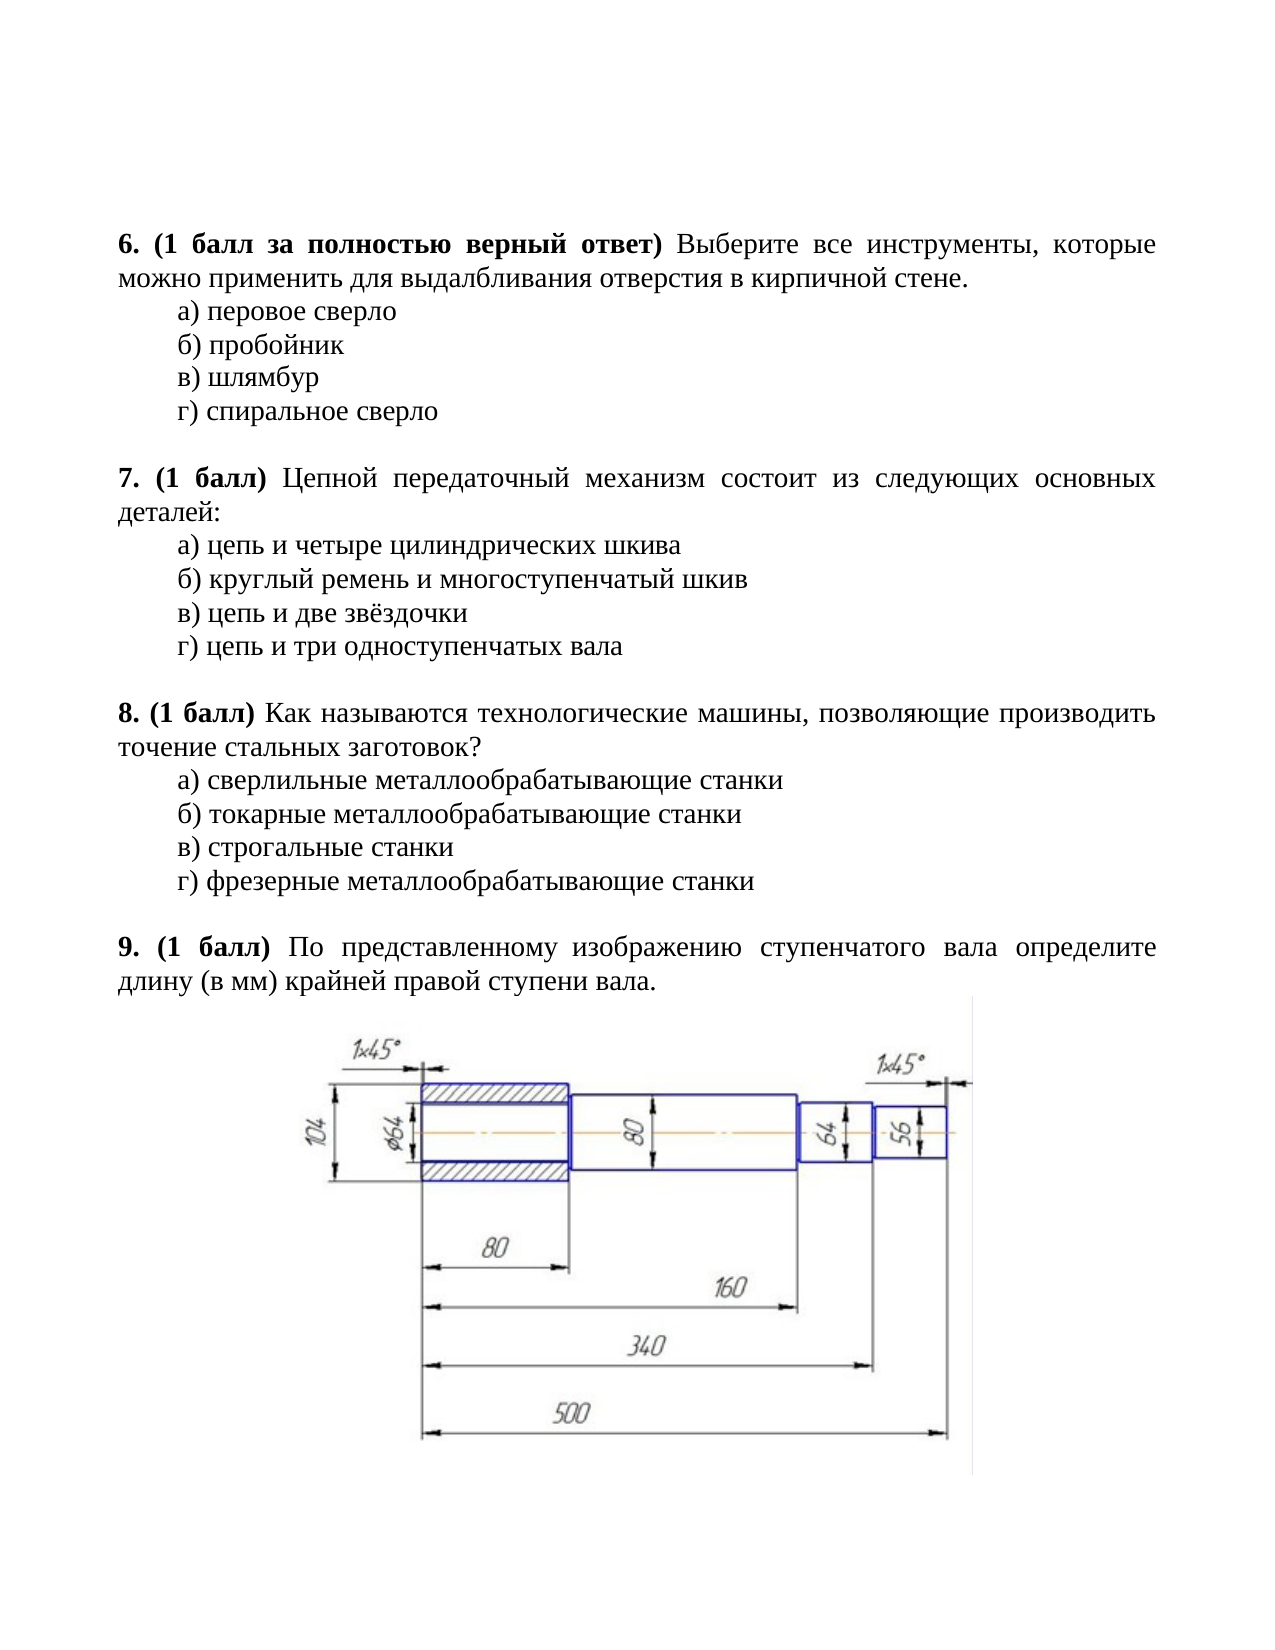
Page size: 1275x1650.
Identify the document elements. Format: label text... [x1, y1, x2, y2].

picture [298, 996, 973, 1475]
text г) цепь и три одноступенчатых вала [177, 628, 1200, 662]
text а) перовое сверло б) пробойник [177, 293, 416, 361]
text в) шлямбур [177, 361, 1200, 393]
text а) сверлильные металлообрабатывающие станки б) токарные металлообрабатывающие станки [177, 762, 801, 829]
text г) спиральное сверло [177, 393, 1200, 427]
text г) фрезерные металлообрабатывающие станки [177, 863, 1200, 896]
text б) круглый ремень и многоступенчатый шкив в) цепь и две звёздочки [177, 561, 759, 628]
list (1 балл) Цепной передаточный механизм состоит из следующих основных деталей: [118, 461, 1156, 528]
text а) цепь и четыре цилиндрических шкива [177, 528, 1200, 561]
list (1 балл) По представленному изображению ступенчатого вала определите длину (в мм) крайней правой ступени вала. [118, 929, 1157, 996]
text в) строгальные станки [177, 829, 1200, 863]
list (1 балл) Как называются технологические машины, позволяющие производить точение стальных заготовок? [118, 695, 1157, 762]
list (1 балл за полностью верный ответ) Выберите все инструменты, которые можно применить для выдалбливания отверстия в кирпичной стене. [118, 226, 1157, 293]
